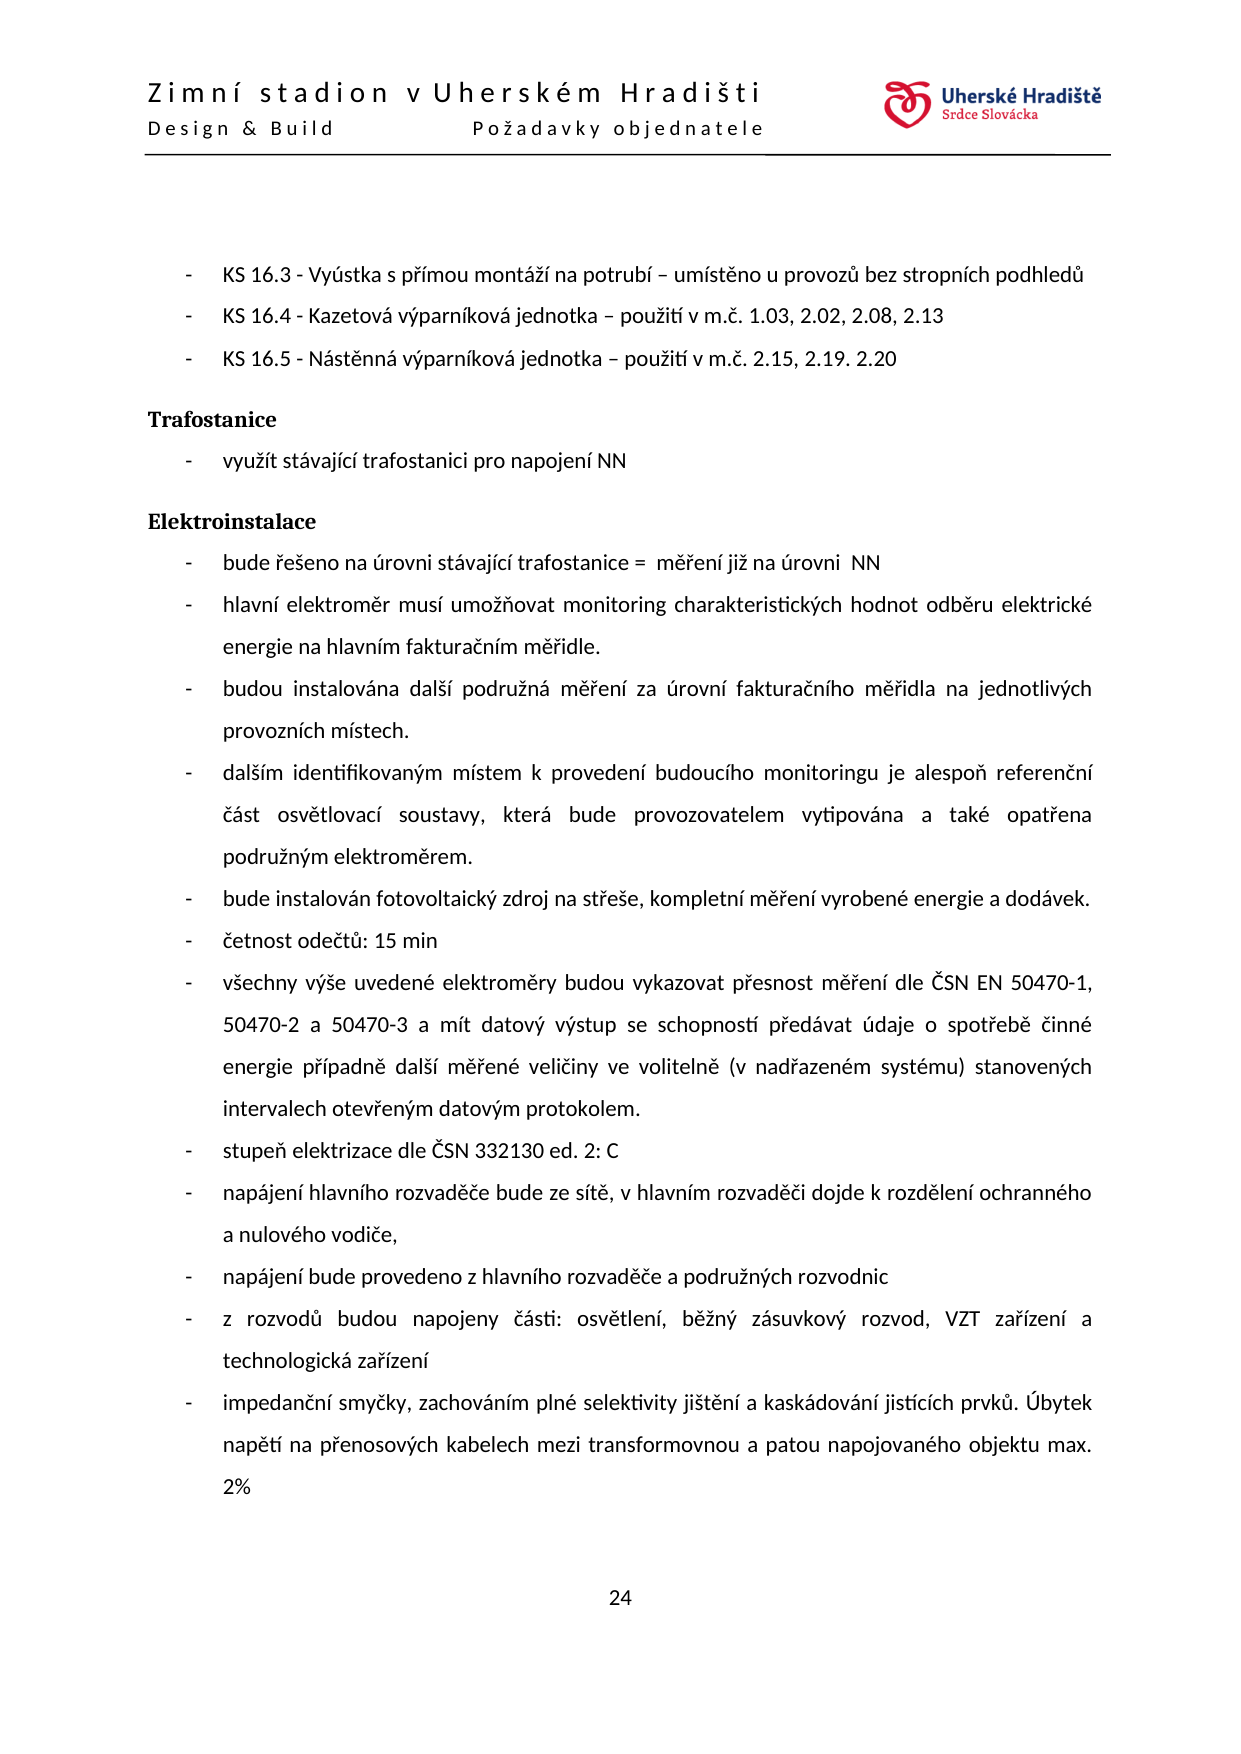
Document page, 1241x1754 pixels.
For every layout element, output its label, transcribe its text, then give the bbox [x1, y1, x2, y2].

subtitle Trafostanice [148, 406, 1093, 433]
list využít stávající trafostanici pro napojení NN [185, 446, 1093, 474]
list bude řešeno na úrovni stávající trafostanice = měření již na úrovni NN [185, 548, 1093, 576]
list KS 16.5 - Nástěnná výparníková jednotka – použití v m.č. 2.15, 2.19. 2.20 [185, 344, 1093, 372]
list bude instalován fotovoltaický zdroj na střeše, kompletní měření vyrobené energie a dodávek. [185, 884, 1093, 912]
list dalším identifikovaným místem k provedení budoucího monitoringu je alespoň referenční část osvětlovací soustavy, která bude provozovatelem vytipována a také opatřena podružným elektroměrem. [185, 758, 1093, 870]
list všechny výše uvedené elektroměry budou vykazovat přesnost měření dle ČSN EN 50470-1, 50470-2 a 50470-3 a mít datový výstup se schopností předávat údaje o spotřebě činné energie případně další měřené veličiny ve volitelně (v nadřazeném systému) stanovených intervalech otevřeným datovým protokolem. [185, 968, 1093, 1122]
list stupeň elektrizace dle ČSN 332130 ed. 2: C [185, 1136, 1093, 1164]
list četnost odečtů: 15 min [185, 926, 1093, 954]
picture [873, 73, 1114, 139]
list hlavní elektroměr musí umožňovat monitoring charakteristických hodnot odběru elektrické energie na hlavním fakturačním měřidle. [185, 590, 1093, 660]
list napájení hlavního rozvaděče bude ze sítě, v hlavním rozvaděči dojde k rozdělení ochranného a nulového vodiče, [185, 1178, 1093, 1248]
list z rozvodů budou napojeny části: osvětlení, běžný zásuvkový rozvod, VZT zařízení a technologická zařízení [185, 1304, 1093, 1374]
list KS 16.3 - Vyústka s přímou montáží na potrubí – umístěno u provozů bez stropních podhledů [185, 260, 1093, 288]
list impedanční smyčky, zachováním plné selektivity jištění a kaskádování jistících prvků. Úbytek napětí na přenosových kabelech mezi transformovnou a patou napojovaného objektu max. 2% [185, 1388, 1093, 1500]
list budou instalována další podružná měření za úrovní fakturačního měřidla na jednotlivých provozních místech. [185, 674, 1093, 744]
subtitle Elektroinstalace [148, 509, 1093, 535]
list KS 16.4 - Kazetová výparníková jednotka – použití v m.č. 1.03, 2.02, 2.08, 2.13 [185, 302, 1093, 330]
list napájení bude provedeno z hlavního rozvaděče a podružných rozvodnic [185, 1262, 1093, 1290]
